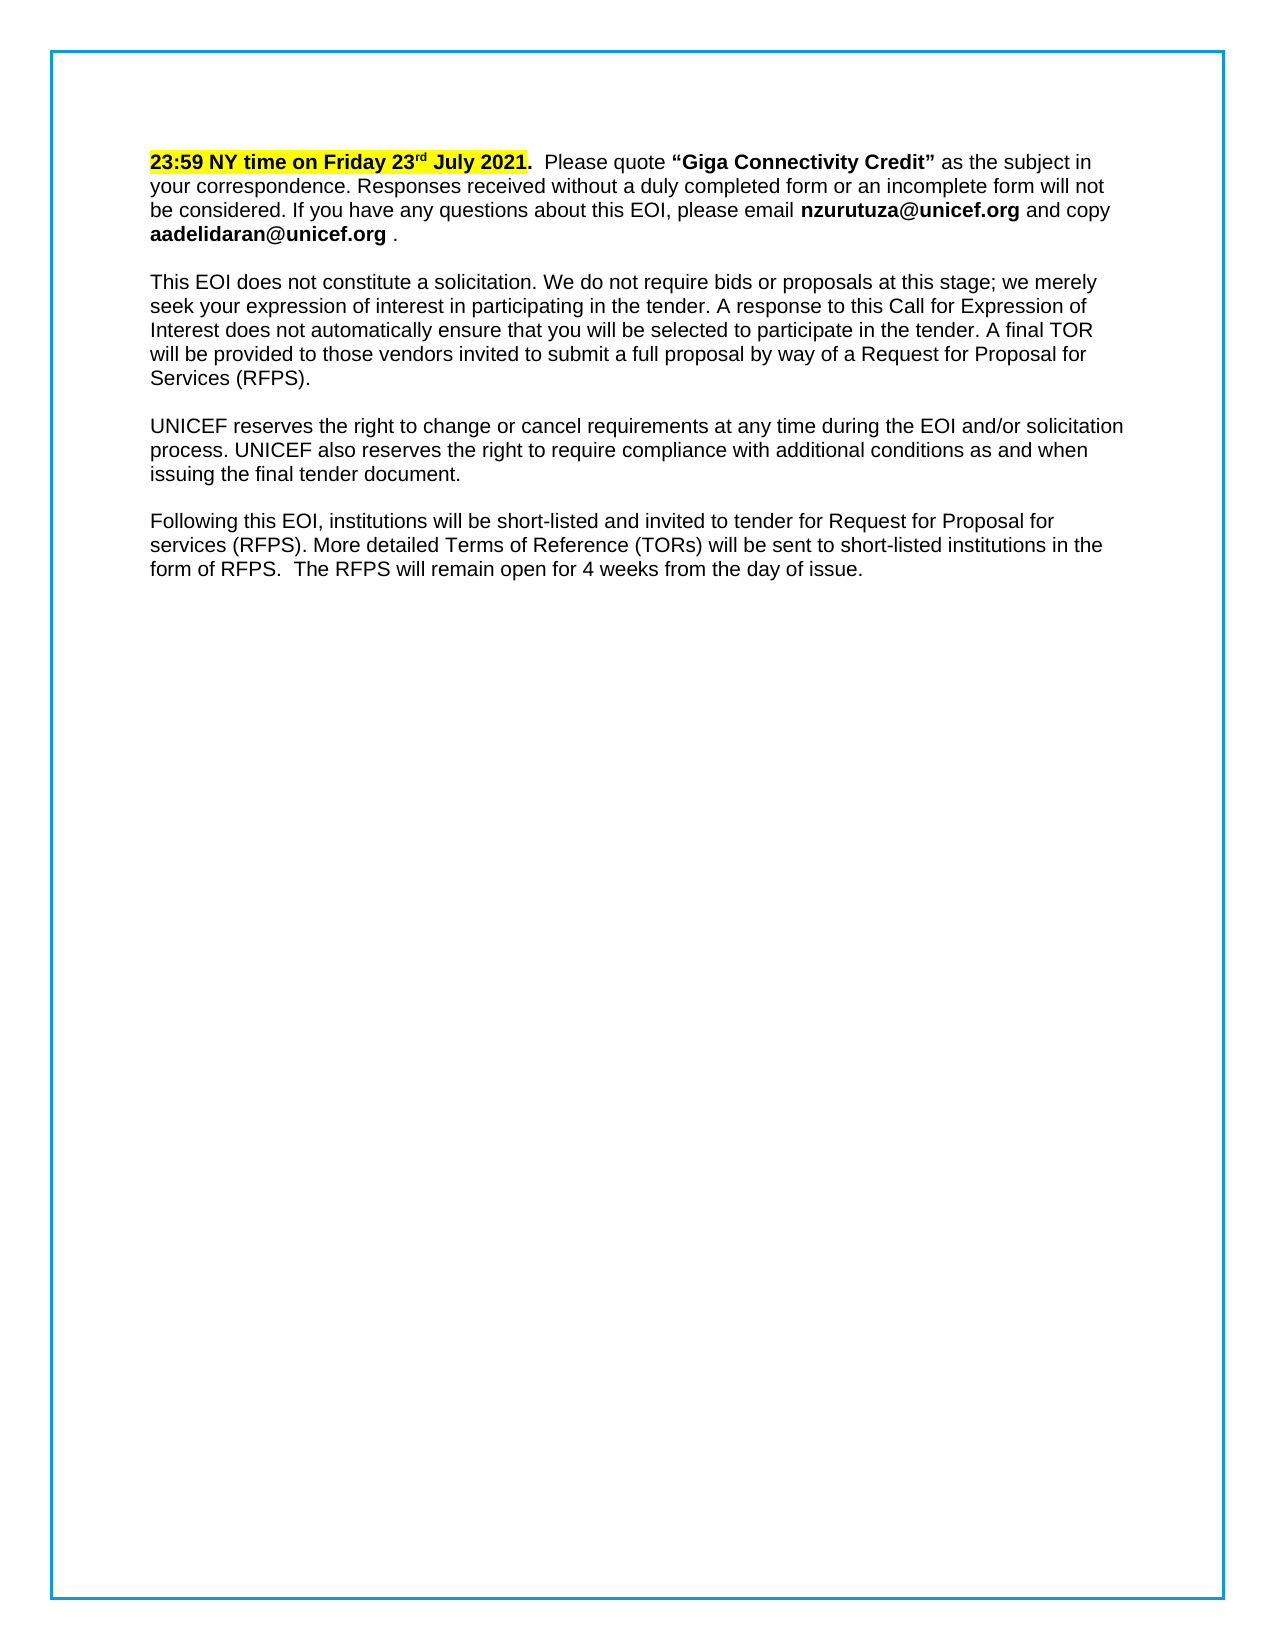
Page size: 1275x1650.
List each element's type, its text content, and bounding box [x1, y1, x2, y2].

text UNICEF reserves the right to change or cancel requirements at any time during the EOI and/or solicitation process. UNICEF also reserves the right to require compliance with additional conditions as and when issuing the final tender document. [150, 413, 1125, 485]
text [150, 150, 1125, 246]
text Following this EOI, institutions will be short-listed and invited to tender for Request for Proposal for services (RFPS). More detailed Terms of Reference (TORs) will be sent to short-listed institutions in the form of RFPS. The RFPS will remain open for 4 weeks from the day of issue. [150, 509, 1125, 581]
text This EOI does not constitute a solicitation. We do not require bids or proposals at this stage; we merely seek your expression of interest in participating in the tender. A response to this Call for Expression of Interest does not automatically ensure that you will be selected to participate in the tender. A final TOR will be provided to those vendors invited to submit a full proposal by way of a Request for Proposal for Services (RFPS). [150, 270, 1125, 389]
